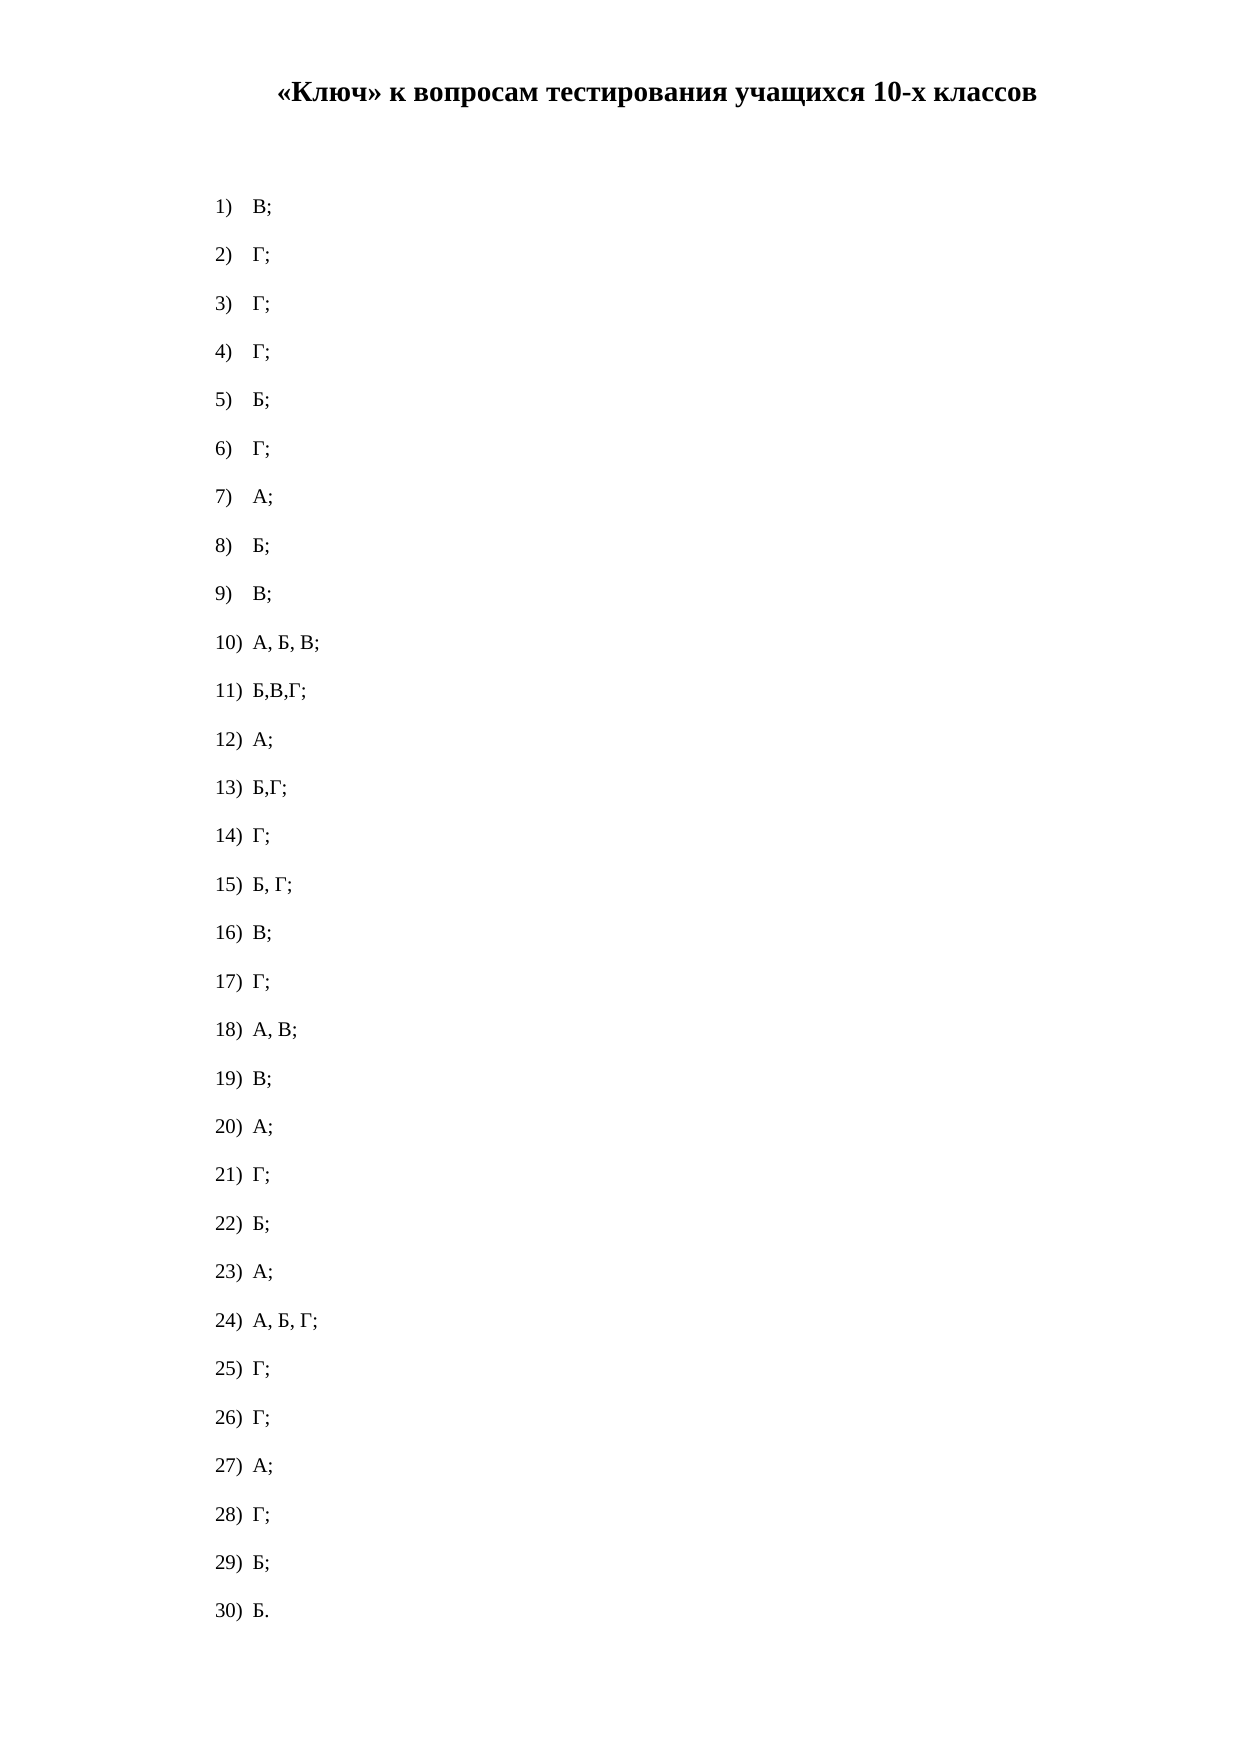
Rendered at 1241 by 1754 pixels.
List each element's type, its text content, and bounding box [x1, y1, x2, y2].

list Б; [215, 1211, 1152, 1235]
list Г; [215, 823, 1152, 847]
list Б; [215, 533, 1152, 557]
list Б; [215, 387, 1152, 411]
text «Ключ» к вопросам тестирования учащихся 10-х классов [162, 74, 1152, 107]
list Г; [215, 291, 1152, 314]
list Б,Г; [215, 775, 1152, 799]
list Б, Г; [215, 872, 1152, 896]
list Г; [215, 1404, 1152, 1429]
list Г; [215, 1162, 1152, 1186]
list Б,В,Г; [215, 678, 1152, 702]
list Г; [215, 1356, 1152, 1380]
list Г; [215, 242, 1152, 266]
list А; [215, 1259, 1152, 1283]
list Г; [215, 339, 1152, 363]
list В; [215, 581, 1152, 605]
list А, В; [215, 1017, 1152, 1041]
list А; [215, 1114, 1152, 1138]
list А; [215, 726, 1152, 751]
list Б. [215, 1598, 1152, 1622]
list А, Б, Г; [215, 1308, 1152, 1332]
list Г; [215, 1501, 1152, 1526]
list А; [215, 484, 1152, 508]
list В; [215, 1066, 1152, 1089]
list Б; [215, 1550, 1152, 1574]
list А, Б, В; [215, 629, 1152, 654]
list Г; [215, 969, 1152, 993]
list В; [215, 194, 1152, 218]
list Г; [215, 436, 1152, 460]
list В; [215, 920, 1152, 944]
list А; [215, 1453, 1152, 1477]
